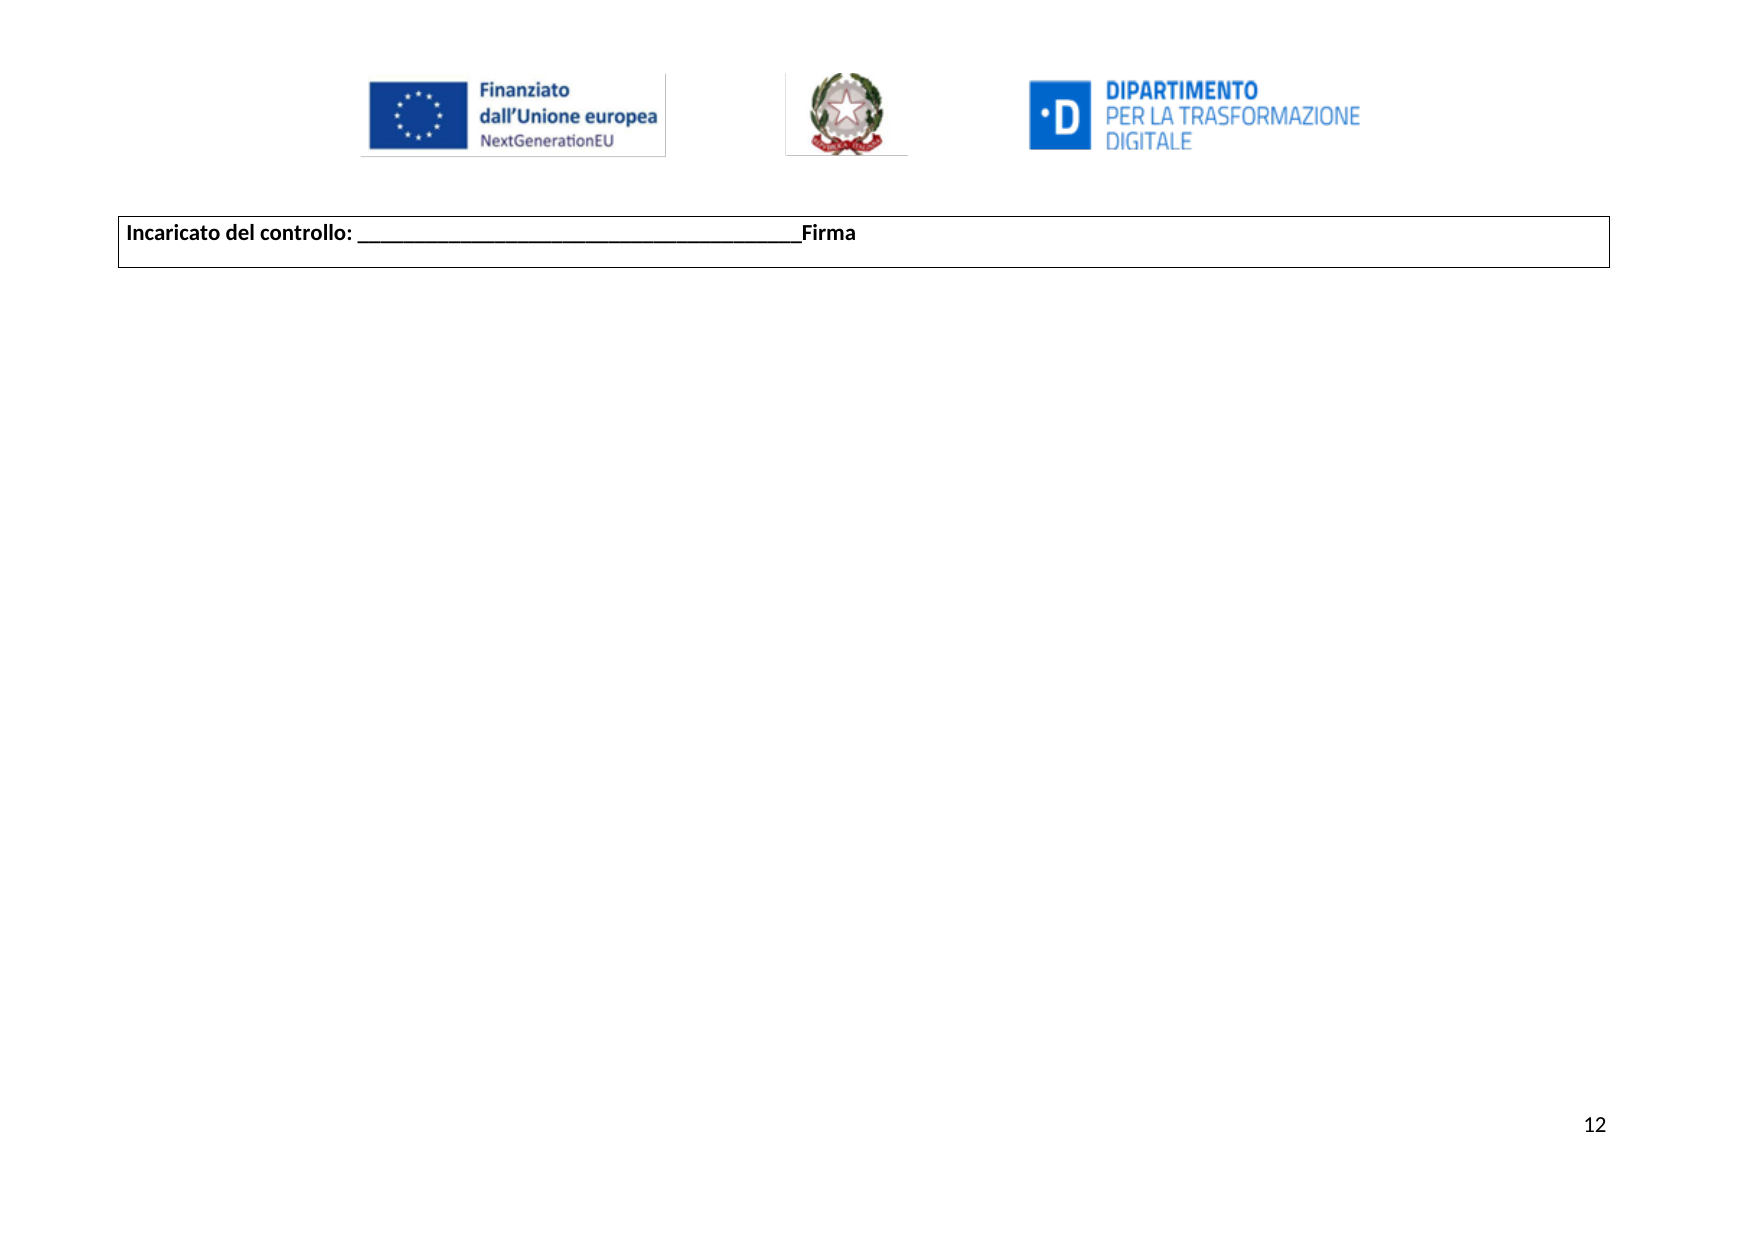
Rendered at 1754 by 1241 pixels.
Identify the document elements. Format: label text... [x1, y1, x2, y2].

table_cell Incaricato del controllo: _______________________________________Firma [119, 217, 1609, 267]
picture [360, 73, 1364, 160]
